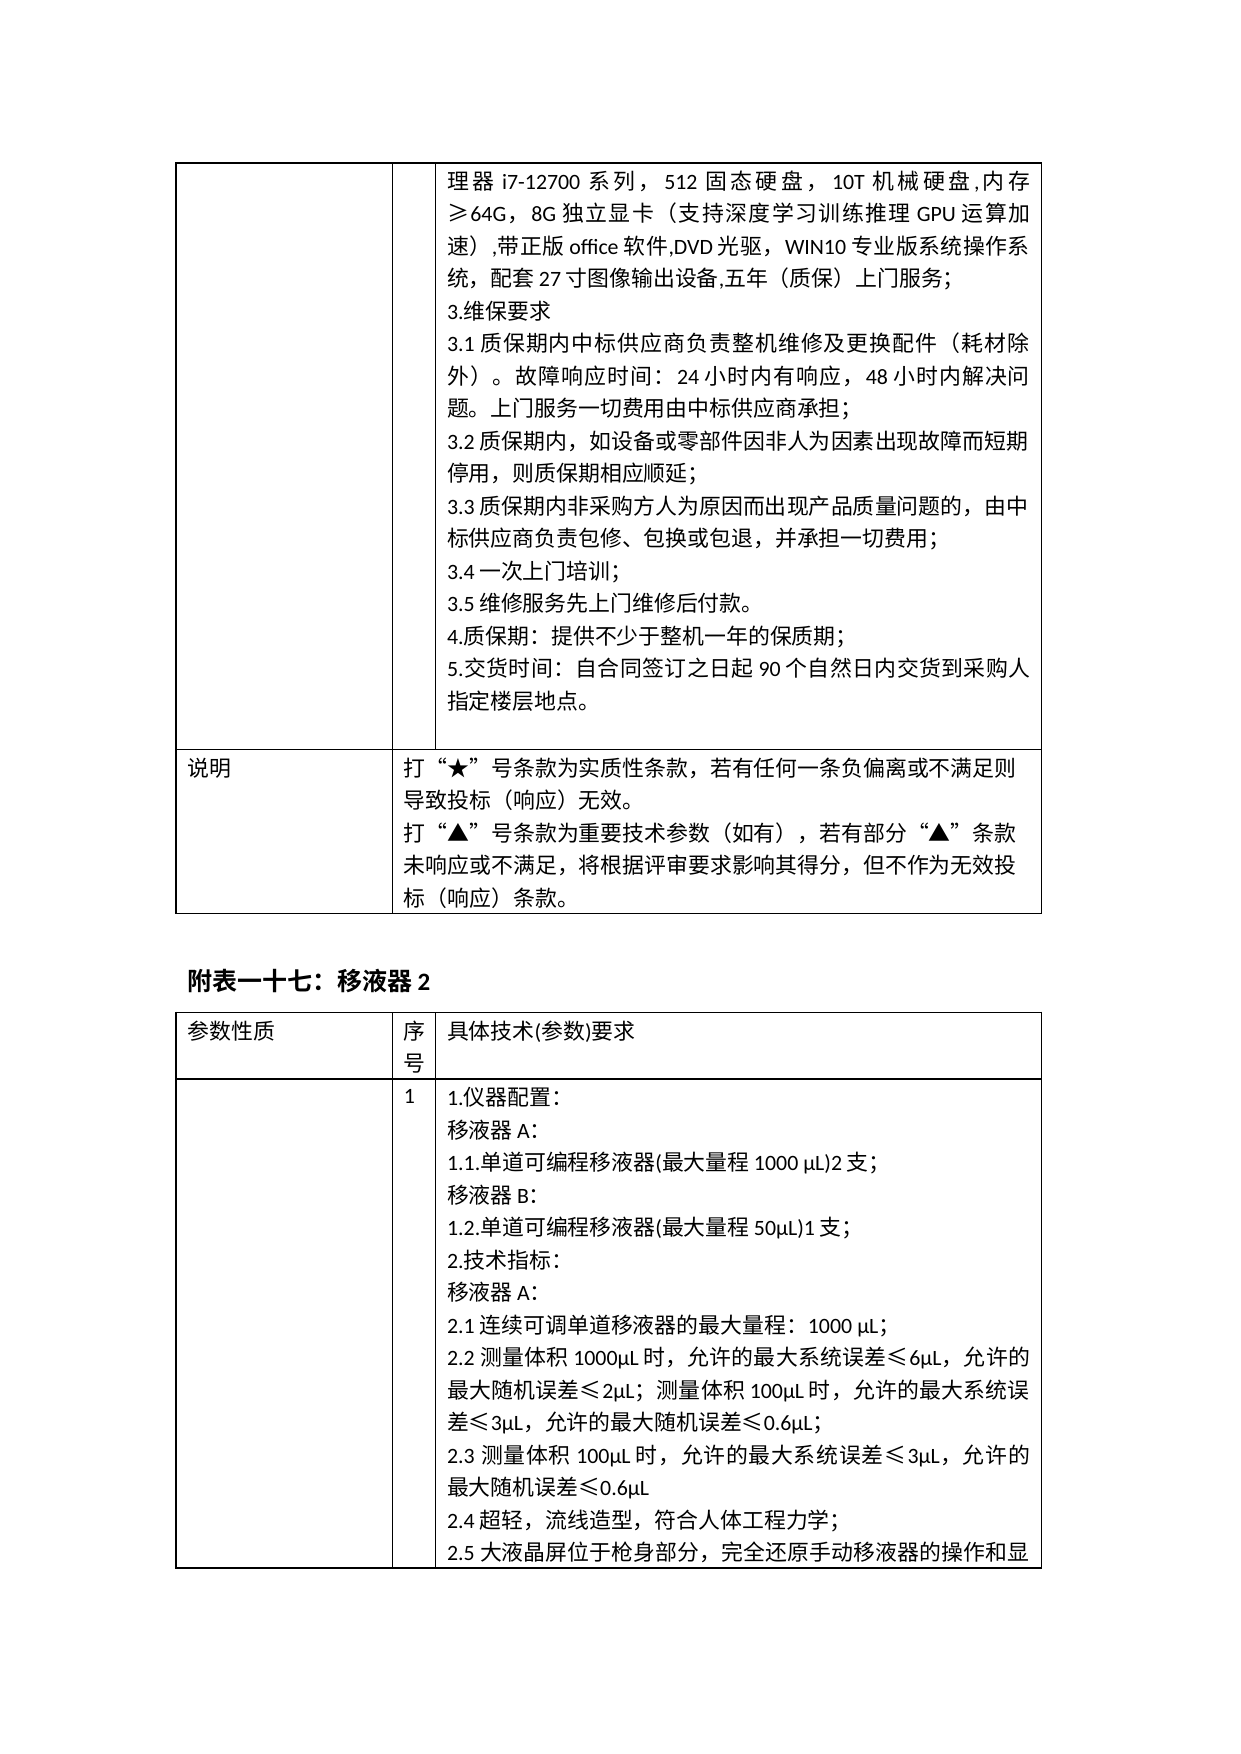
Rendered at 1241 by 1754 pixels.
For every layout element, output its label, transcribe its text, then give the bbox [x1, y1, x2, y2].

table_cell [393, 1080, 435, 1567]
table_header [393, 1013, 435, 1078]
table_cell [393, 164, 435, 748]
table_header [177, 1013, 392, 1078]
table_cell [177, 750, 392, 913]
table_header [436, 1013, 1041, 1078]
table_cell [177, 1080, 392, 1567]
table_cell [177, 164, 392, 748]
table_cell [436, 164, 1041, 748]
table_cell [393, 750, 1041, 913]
text 附表一十七：移液器2 [187, 947, 1053, 1012]
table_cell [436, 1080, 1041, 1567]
